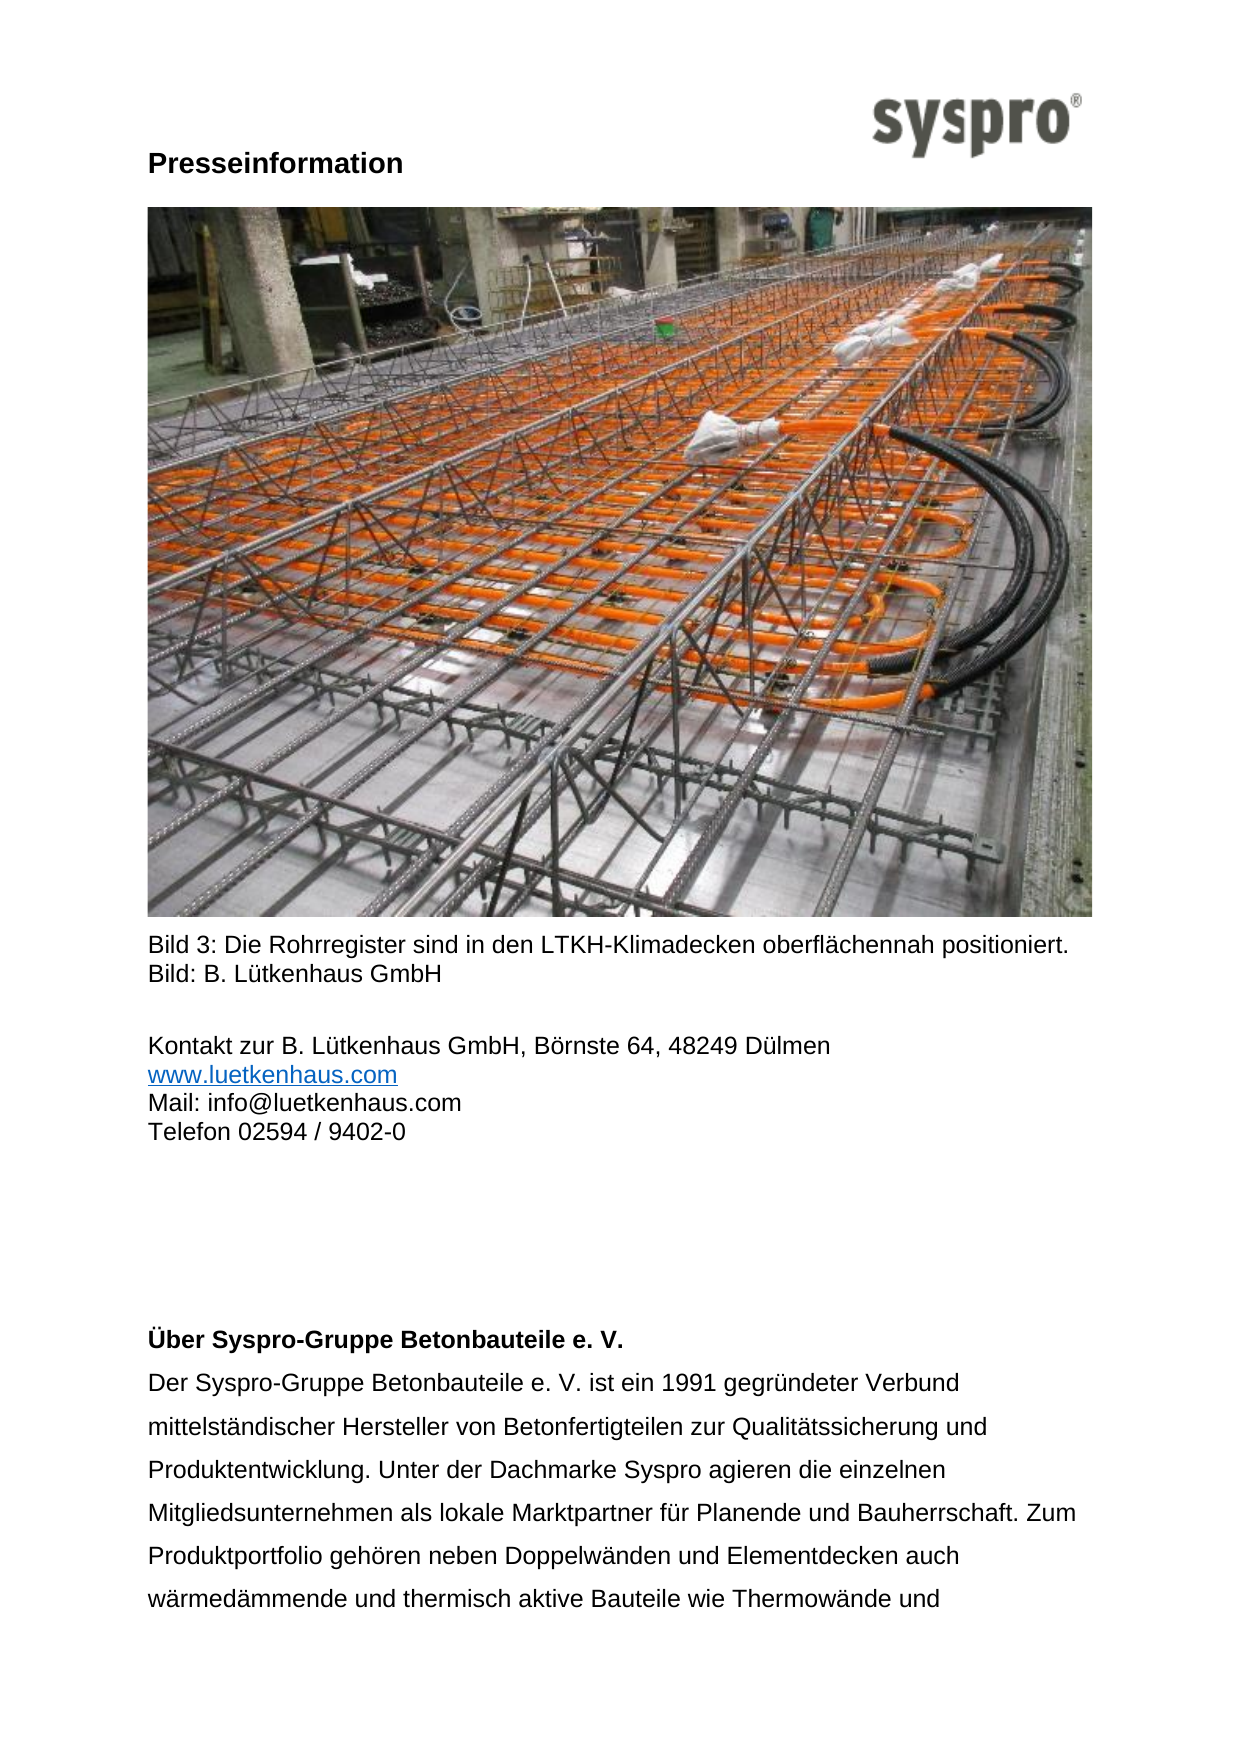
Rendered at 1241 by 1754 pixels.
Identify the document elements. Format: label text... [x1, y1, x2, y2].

text Mail: info@luetkenhaus.com [148, 1088, 1093, 1117]
text Über Syspro-Gruppe Betonbauteile e. V. [148, 1325, 1093, 1354]
text Kontakt zur B. Lütkenhaus GmbH, Börnste 64, 48249 Dülmen [148, 1031, 1093, 1059]
text Bild: B. Lütkenhaus GmbH [148, 959, 1093, 988]
text Telefon 02594 / 9402-0 [148, 1117, 1093, 1146]
text Bild 3: Die Rohrregister sind in den LTKH-Klimadecken oberflächennah positioniert. [148, 930, 1093, 959]
picture [147, 207, 1093, 917]
text www.luetkenhaus.com [148, 1059, 1093, 1088]
picture [862, 73, 1093, 174]
